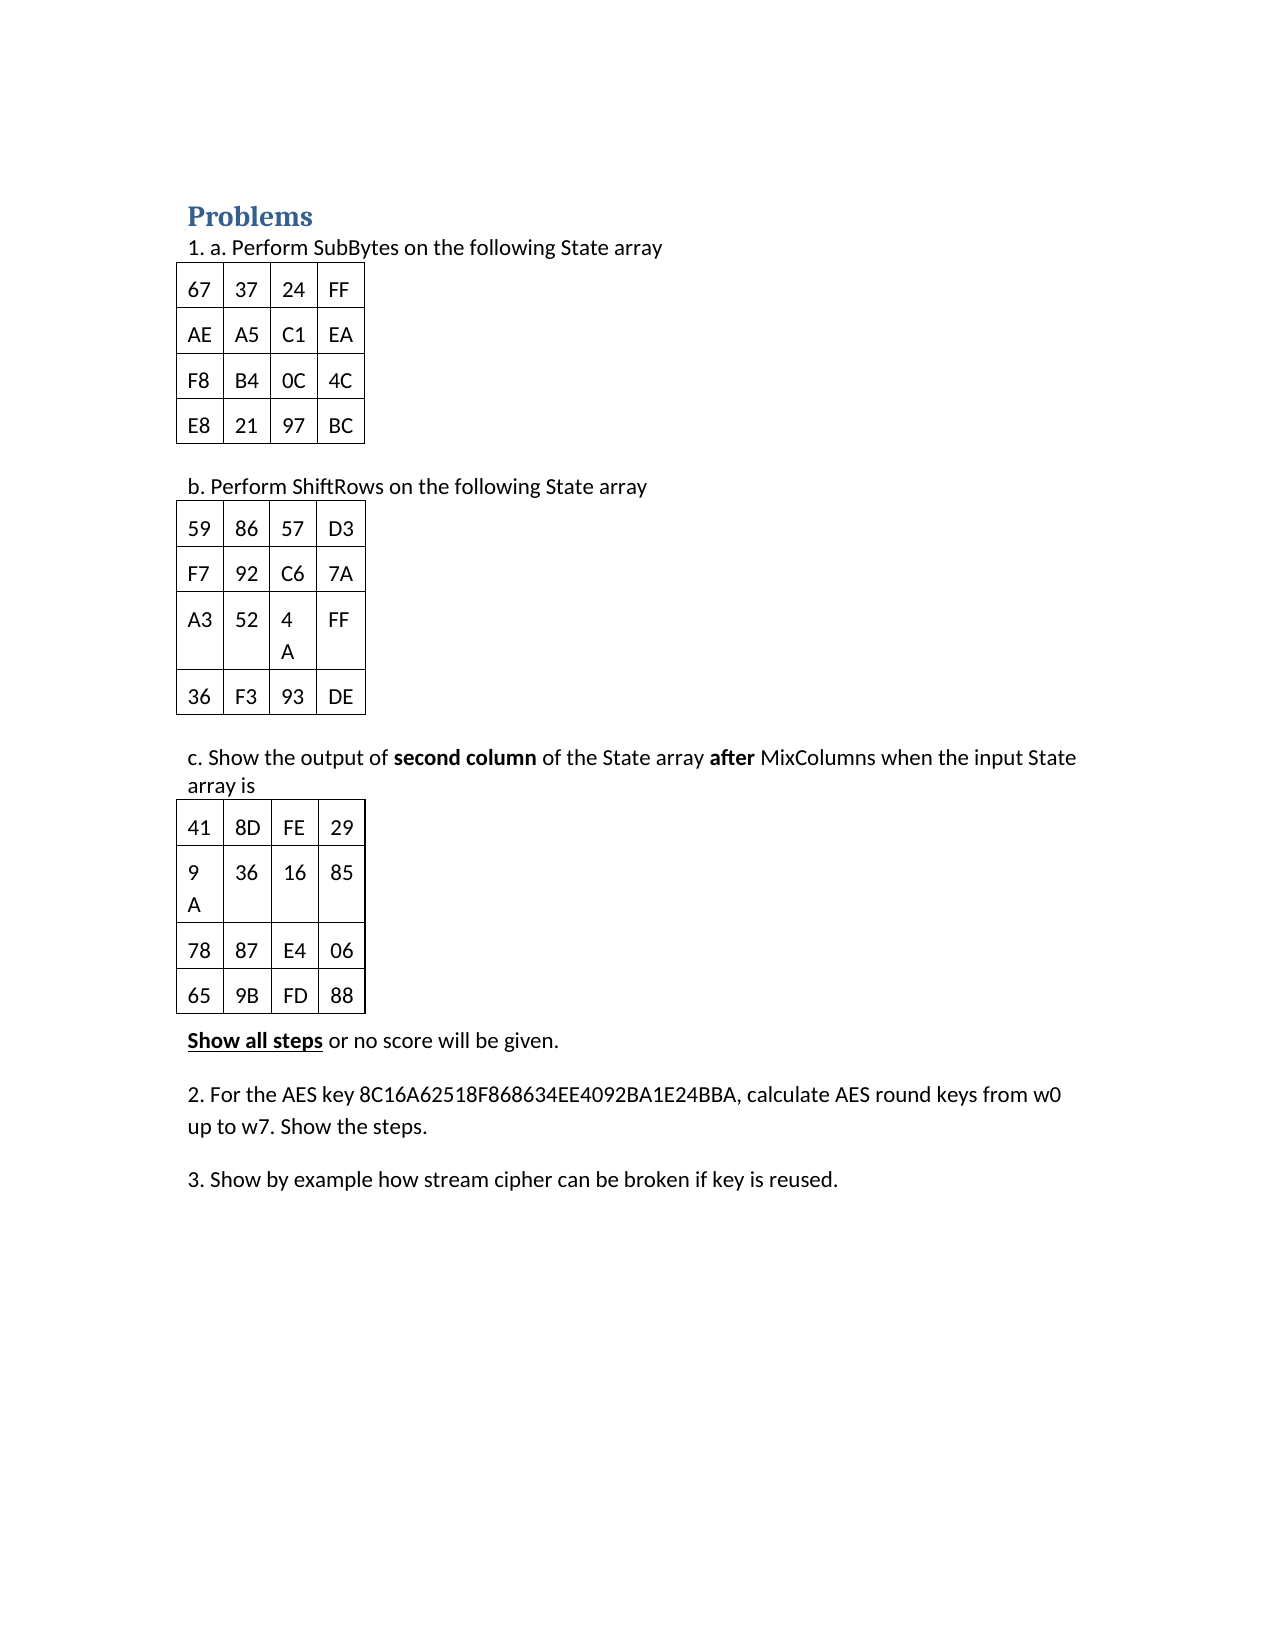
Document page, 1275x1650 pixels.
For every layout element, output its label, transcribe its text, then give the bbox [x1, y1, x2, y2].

table_cell 0C [271, 354, 317, 398]
text 1. a. Perform SubBytes on the following State array [187, 233, 1087, 262]
table_cell 4A [270, 592, 316, 669]
text b. Perform ShiftRows on the following State array [187, 472, 1087, 500]
subtitle Problems [187, 200, 1087, 233]
table_cell DE [317, 670, 365, 714]
table_cell 85 [319, 846, 364, 922]
table_cell B4 [224, 354, 270, 398]
table_header FF [318, 263, 364, 307]
table_cell A3 [177, 592, 223, 669]
table_header 8D [224, 800, 271, 845]
table_cell F3 [224, 670, 269, 714]
table_header 37 [224, 263, 270, 307]
table_cell 93 [270, 670, 316, 714]
text 2. For the AES key 8C16A62518F868634EE4092BA1E24BBA, calculate AES round keys from w0 up to w7. Show the steps. [187, 1080, 1087, 1140]
table_cell EA [318, 308, 364, 352]
table_cell 4C [318, 354, 364, 398]
table_cell 06 [319, 923, 364, 968]
table_cell F7 [177, 547, 223, 591]
table_cell 16 [272, 846, 318, 922]
table_header 67 [177, 263, 223, 307]
table_cell AE [177, 308, 223, 352]
table_header 57 [270, 501, 316, 546]
table_cell 97 [271, 399, 317, 443]
table_cell 36 [177, 670, 223, 714]
table_cell E4 [272, 923, 318, 968]
table_cell A5 [224, 308, 270, 352]
table_cell C1 [271, 308, 317, 352]
text 3. Show by example how stream cipher can be broken if key is reused. [187, 1165, 1087, 1193]
table_cell 92 [224, 547, 269, 591]
table_cell 7A [317, 547, 365, 591]
table_cell 9A [177, 846, 223, 922]
text Show all steps or no score will be given. [187, 1027, 1087, 1055]
table_cell 21 [224, 399, 270, 443]
table_cell BC [318, 399, 364, 443]
table_cell E8 [177, 399, 223, 443]
table_cell C6 [270, 547, 316, 591]
table_cell F8 [177, 354, 223, 398]
table_cell 65 [177, 969, 223, 1013]
table_header 24 [271, 263, 317, 307]
table_cell FF [317, 592, 365, 669]
table_cell 78 [177, 923, 223, 968]
table_header FE [272, 800, 318, 845]
text c. Show the output of second column of the State array after MixColumns when the input State array is [187, 743, 1087, 799]
table_cell 87 [224, 923, 271, 968]
table_header 86 [224, 501, 269, 546]
table_cell 52 [224, 592, 269, 669]
table_cell 88 [319, 969, 364, 1013]
table_cell 36 [224, 846, 271, 922]
table_header D3 [317, 501, 365, 546]
table_cell FD [272, 969, 318, 1013]
table_header 59 [177, 501, 223, 546]
table_header 29 [319, 800, 364, 845]
table_header 41 [177, 800, 223, 845]
table_cell 9B [224, 969, 271, 1013]
